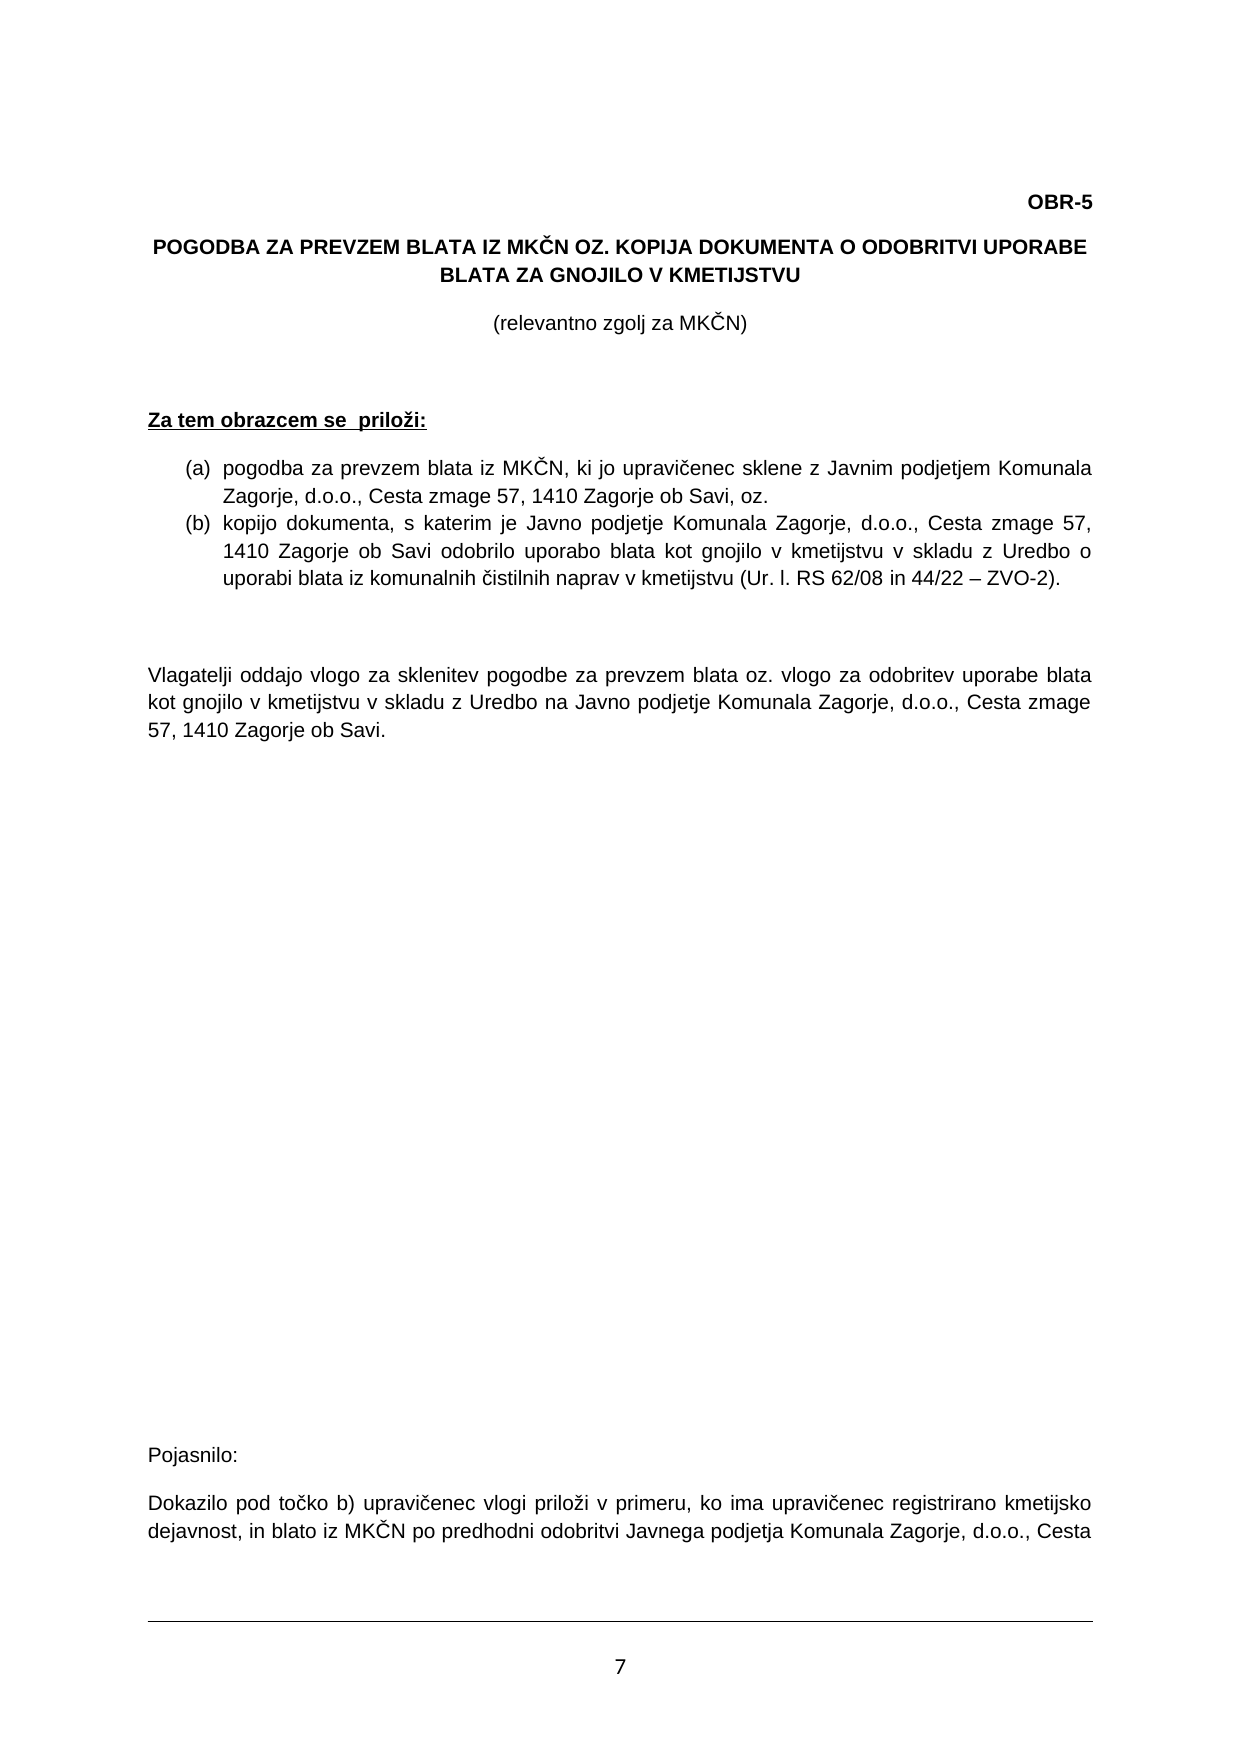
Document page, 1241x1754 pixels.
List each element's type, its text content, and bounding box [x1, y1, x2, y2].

text Za tem obrazcem se priloži: [148, 408, 1093, 432]
text OBR-5 [150, 191, 1093, 214]
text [148, 1491, 1093, 1542]
text Vlagatelji oddajo vlogo za sklenitev pogodbe za prevzem blata oz. vlogo za odobritev uporabe blata kot gnojilo v kmetijstvu v skladu z Uredbo na Javno podjetje Komunala Zagorje, d.o.o., Cesta zmage 57, 1410 Zagorje ob Savi. [148, 663, 1093, 742]
text (relevantno zgolj za MKČN) [148, 311, 1093, 335]
text Pojasnilo: [148, 1443, 1093, 1467]
text POGODBA ZA PREVZEM BLATA IZ MKČN OZ. KOPIJA DOKUMENTA O ODOBRITVI UPORABE BLATA ZA GNOJILO V KMETIJSTVU [148, 235, 1093, 287]
list pogodba za prevzem blata iz MKČN, ki jo upravičenec sklene z Javnim podjetjem Komunala Zagorje, d.o.o., Cesta zmage 57, 1410 Zagorje ob Savi, oz. [185, 456, 1093, 507]
list kopijo dokumenta, s katerim je Javno podjetje Komunala Zagorje, d.o.o., Cesta zmage 57, 1410 Zagorje ob Savi odobrilo uporabo blata kot gnojilo v kmetijstvu v skladu z Uredbo o uporabi blata iz komunalnih čistilnih naprav v kmetijstvu (Ur. l. RS 62/08 in 44/22 – ZVO-2). [185, 511, 1093, 590]
